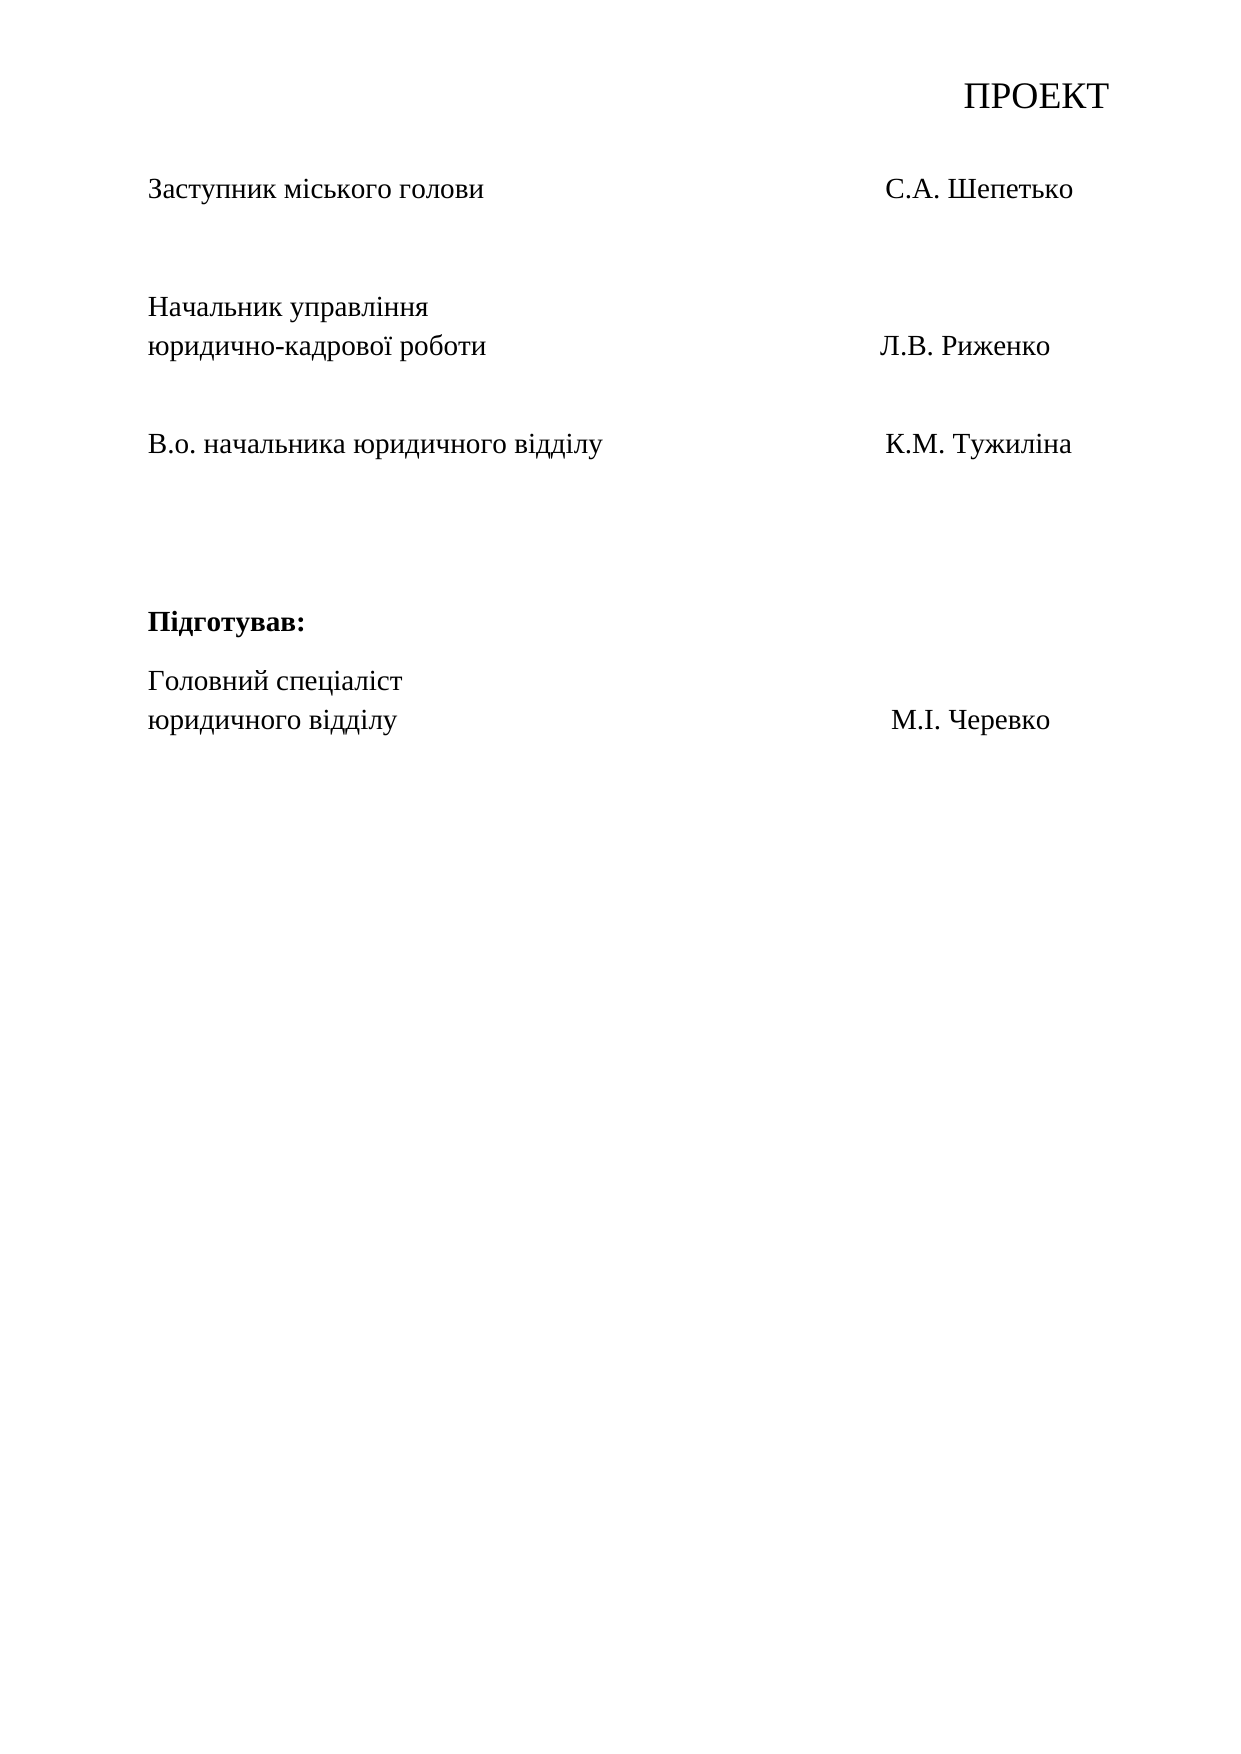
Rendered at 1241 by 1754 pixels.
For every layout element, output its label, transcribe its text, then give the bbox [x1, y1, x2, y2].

text Головний спеціаліст [148, 663, 1152, 697]
text Начальник управління [148, 289, 1152, 323]
text Заступник міського голови С.А. Шепетько [148, 171, 1152, 204]
text В.о. начальника юридичного відділу К.М. Тужиліна [148, 426, 1152, 459]
text юридично-кадрової роботи Л.В. Риженко [148, 328, 1152, 362]
text Підготував: [148, 604, 1152, 638]
text юридичного відділу М.І. Черевко [148, 702, 1152, 736]
